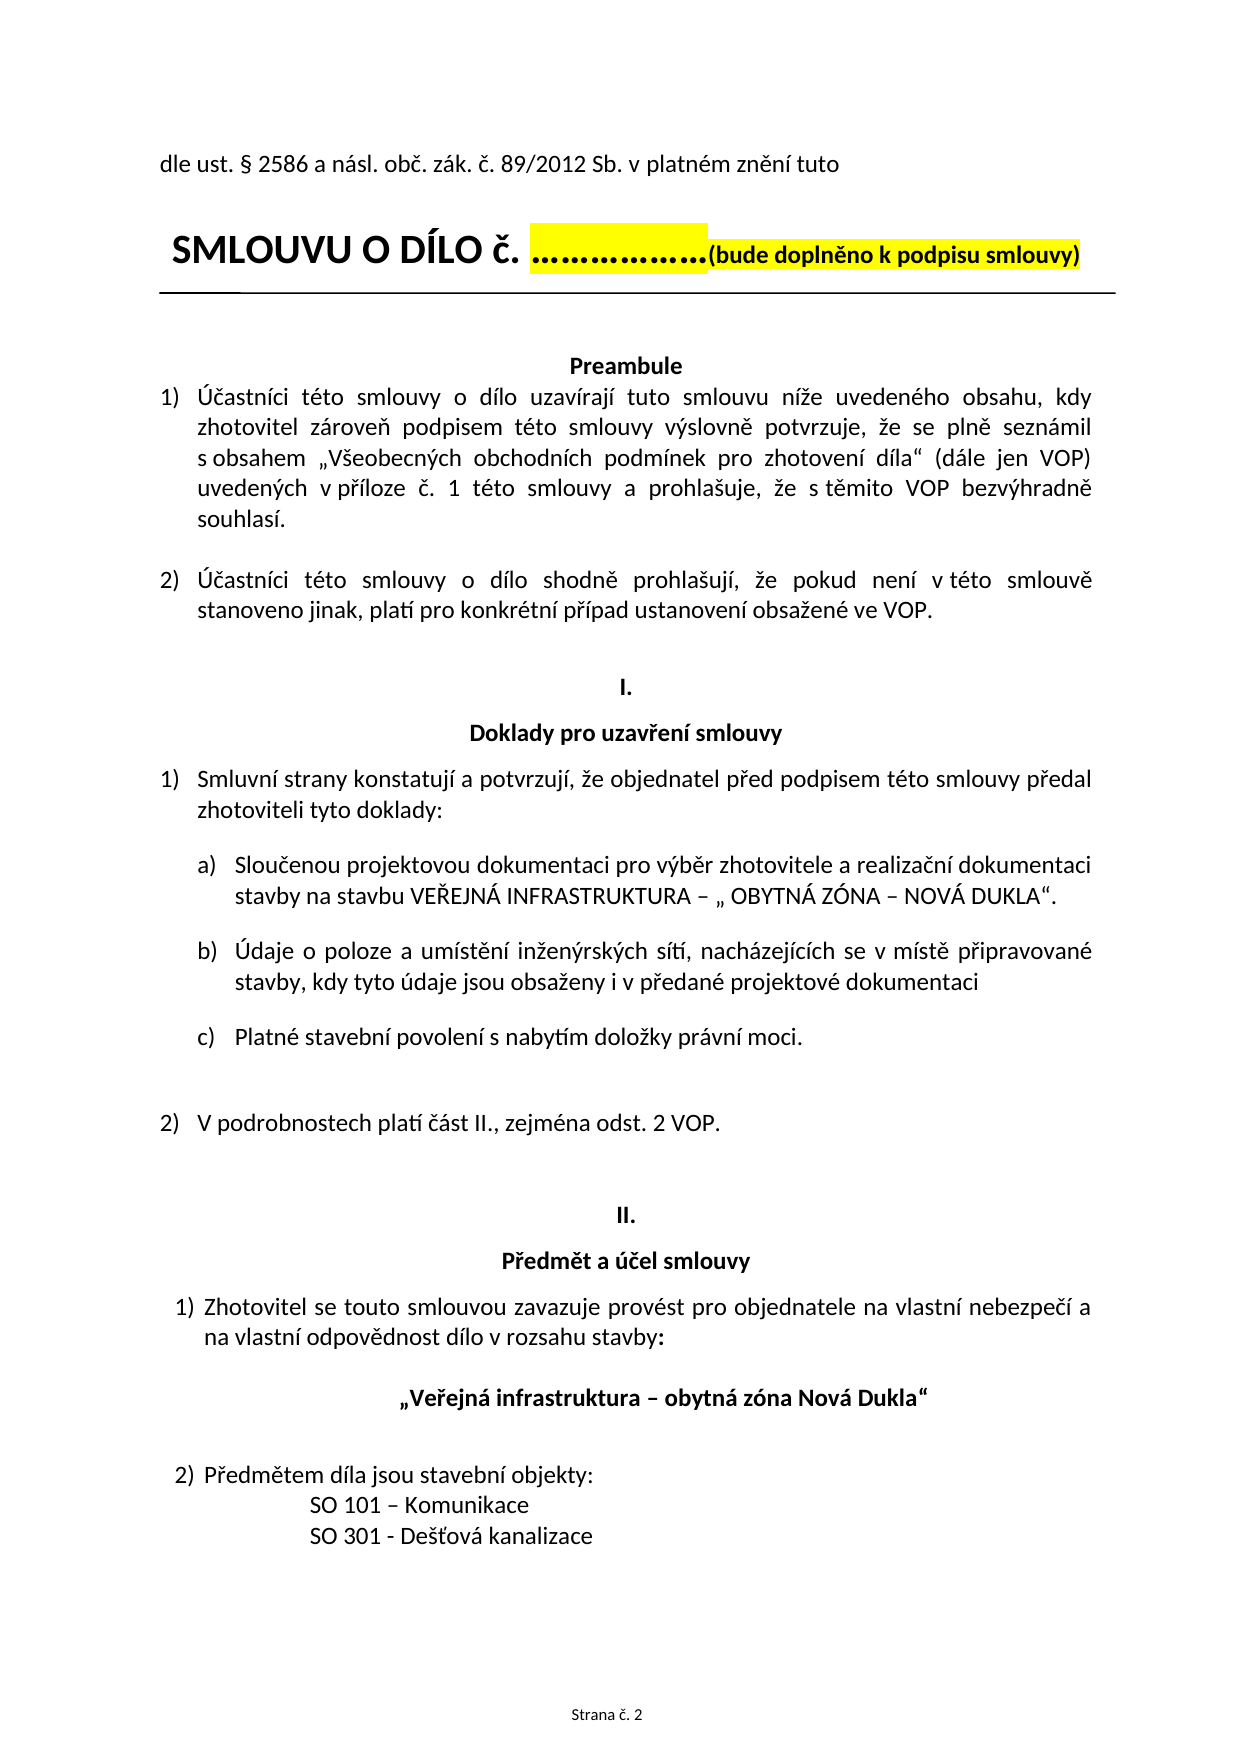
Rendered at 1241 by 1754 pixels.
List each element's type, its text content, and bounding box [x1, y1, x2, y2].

list SO 301 - Dešťová kanalizace [309, 1520, 1092, 1551]
list Předmětem díla jsou stavební objekty: [174, 1459, 1092, 1490]
text „Veřejná infrastruktura – obytná zóna Nová Dukla“ [161, 1383, 409, 1413]
text Doklady pro uzavření smlouvy [159, 717, 1092, 748]
text I. [159, 671, 1092, 702]
list Účastníci této smlouvy o dílo uzavírají tuto smlouvu níže uvedeného obsahu, kdy zhotovitel zároveň podpisem této smlouvy výslovně potvrzuje, že se plně seznámil s obsahem „Všeobecných obchodních podmínek pro zhotovení díla“ (dále jen VOP) uvedených v příloze č. 1 této smlouvy a prohlašuje, že s těmito VOP bezvýhradně souhlasí. [159, 381, 1092, 533]
list Účastníci této smlouvy o dílo shodně prohlašují, že pokud není v této smlouvě stanoveno jinak, platí pro konkrétní případ ustanovení obsažené ve VOP. [159, 564, 1092, 625]
list Platné stavební povolení s nabytím doložky právní moci. [197, 1021, 1092, 1052]
list Sloučenou projektovou dokumentaci pro výběr zhotovitele a realizační dokumentaci stavby na stavbu VEŘEJNÁ INFRASTRUKTURA – „ OBYTNÁ ZÓNA – NOVÁ DUKLA“. [197, 849, 1092, 910]
subtitle SMLOUVU O DÍLO č. ………………(bude doplněno k podpisu smlouvy) [708, 223, 1092, 274]
list SO 101 – Komunikace [309, 1490, 1092, 1520]
text II. [159, 1199, 1092, 1229]
text Předmět a účel smlouvy [159, 1245, 1092, 1276]
text dle ust. § 2586 a násl. obč. zák. č. 89/2012 Sb. v platném znění tuto [159, 148, 1092, 178]
subtitle Preambule [159, 350, 1092, 381]
list Údaje o poloze a umístění inženýrských sítí, nacházejících se v místě připravované stavby, kdy tyto údaje jsou obsaženy i v předané projektové dokumentaci [197, 935, 1092, 996]
text „Veřejná infrastruktura – obytná zóna Nová Dukla“ [918, 1383, 1092, 1413]
list Smluvní strany konstatují a potvrzují, že objednatel před podpisem této smlouvy předal zhotoviteli tyto doklady: [159, 763, 1092, 824]
subtitle SMLOUVU O DÍLO č. ………………(bude doplněno k podpisu smlouvy) [159, 223, 530, 274]
list V podrobnostech platí část II., zejména odst. 2 VOP. [159, 1107, 1092, 1138]
list Zhotovitel se touto smlouvou zavazuje provést pro objednatele na vlastní nebezpečí a na vlastní odpovědnost dílo v rozsahu stavby: [174, 1291, 1092, 1352]
